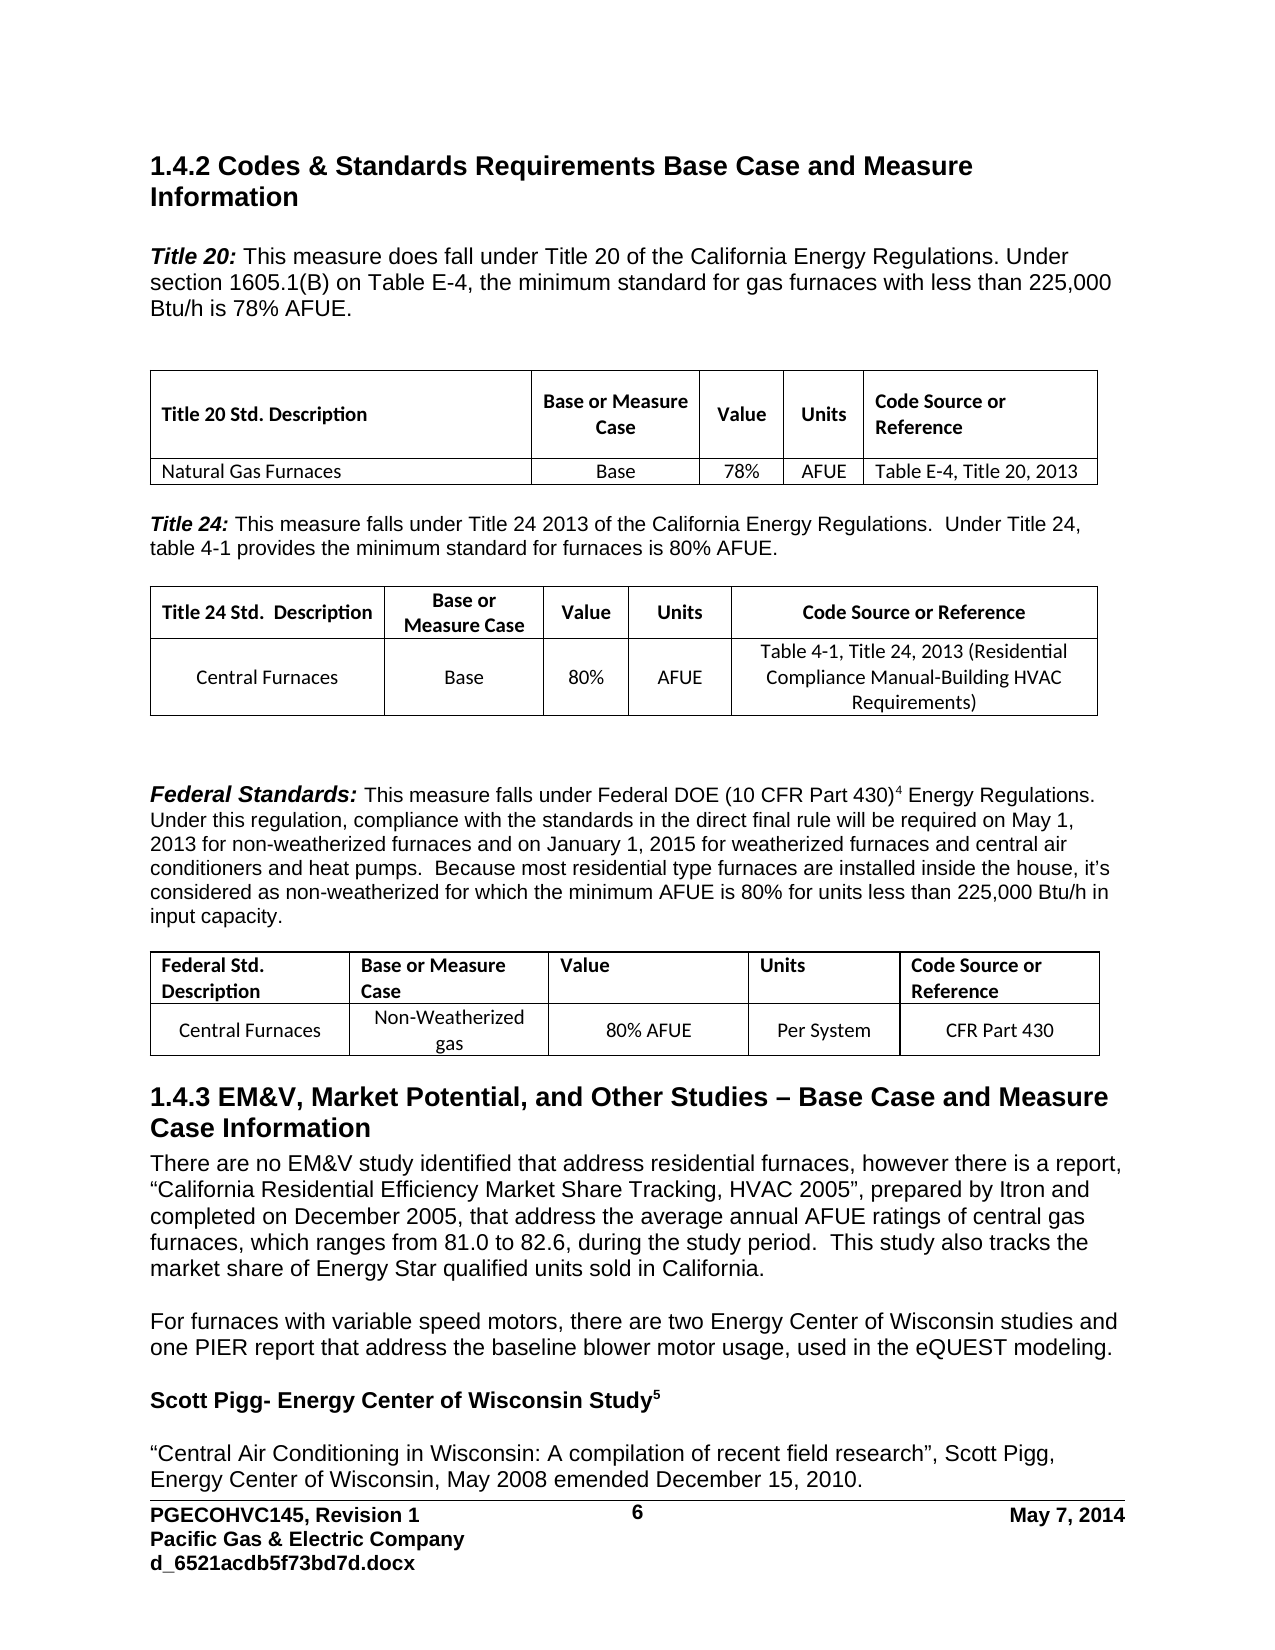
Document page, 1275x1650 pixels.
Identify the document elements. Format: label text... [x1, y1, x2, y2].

table_cell AFUE [629, 639, 731, 715]
table_header Base or Measure Case [350, 953, 548, 1003]
text Title 20: This measure does fall under Title 20 of the California Energy Regulations. Under section 1605.1(B) on Table E-4, the minimum standard for gas furnaces with less than 225,000 Btu/h is 78% AFUE. [150, 243, 1125, 322]
table_cell 80% [544, 639, 628, 715]
table_header Units [629, 587, 731, 638]
table_cell CFR Part 430 [901, 1004, 1099, 1055]
table_cell 80% AFUE [549, 1004, 748, 1055]
table_header Value [544, 587, 628, 638]
table_header Value [549, 953, 748, 1003]
table_cell Base [532, 459, 699, 484]
table_header Federal Std. Description [151, 953, 349, 1003]
table_cell Table E-4, Title 20, 2013 [864, 459, 1097, 484]
text Federal Standards: This measure falls under Federal DOE (10 CFR Part 430) Energy Regulations. Under this regulation, compliance with the standards in the direct final rule will be required on May 1, 2013 for non-weatherized furnaces and on January 1, 2015 for weatherized furnaces and central air conditioners and heat pumps. Because most residential type furnaces are installed inside the house, it’s considered as non-weatherized for which the minimum AFUE is 80% for units less than 225,000 Btu/h in input capacity. [150, 781, 1125, 927]
table_cell Per System [749, 1004, 899, 1055]
table_cell Natural Gas Furnaces [151, 459, 531, 484]
table_header Base or Measure Case [385, 587, 543, 638]
table_header Units [749, 953, 899, 1003]
table_header Title 20 Std. Description [151, 371, 531, 458]
table_header Title 24 Std. Description [151, 587, 384, 638]
table_header Value [700, 371, 783, 458]
table_cell AFUE [784, 459, 863, 484]
table_cell 78% [700, 459, 783, 484]
table_cell Central Furnaces [151, 639, 384, 715]
table_cell Non-Weatherized gas [350, 1004, 548, 1055]
table_header Code Source or Reference [901, 953, 1099, 1003]
text Title 24: This measure falls under Title 24 2013 of the California Energy Regulations. Under Title 24, table 4-1 provides the minimum standard for furnaces is 80% AFUE. [150, 512, 1125, 559]
table_header Code Source or Reference [864, 371, 1097, 458]
table_cell Table 4-1, Title 24, 2013 (Residential Compliance Manual-Building HVAC Requirements) [732, 639, 1097, 715]
text Scott Pigg- Energy Center of Wisconsin Study [150, 1387, 1125, 1413]
table_cell Central Furnaces [151, 1004, 349, 1055]
subtitle 1.4.3 EM&V, Market Potential, and Other Studies – Base Case and Measure Case Information [150, 1081, 1125, 1144]
table_header Base or Measure Case [532, 371, 699, 458]
table_header Code Source or Reference [732, 587, 1097, 638]
text There are no EM&V study identified that address residential furnaces, however there is a report, “California Residential Efficiency Market Share Tracking, HVAC 2005”, prepared by Itron and completed on December 2005, that address the average annual AFUE ratings of central gas furnaces, which ranges from 81.0 to 82.6, during the study period. This study also tracks the market share of Energy Star qualified units sold in California. [150, 1150, 1125, 1282]
subtitle 1.4.2 Codes & Standards Requirements Base Case and Measure Information [150, 150, 1125, 212]
text For furnaces with variable speed motors, there are two Energy Center of Wisconsin studies and one PIER report that address the baseline blower motor usage, used in the eQUEST modeling. [150, 1308, 1125, 1361]
table_cell Base [385, 639, 543, 715]
table_header Units [784, 371, 863, 458]
text “Central Air Conditioning in Wisconsin: A compilation of recent field research”, Scott Pigg, Energy Center of Wisconsin, May 2008 emended December 15, 2010. [150, 1440, 1125, 1492]
